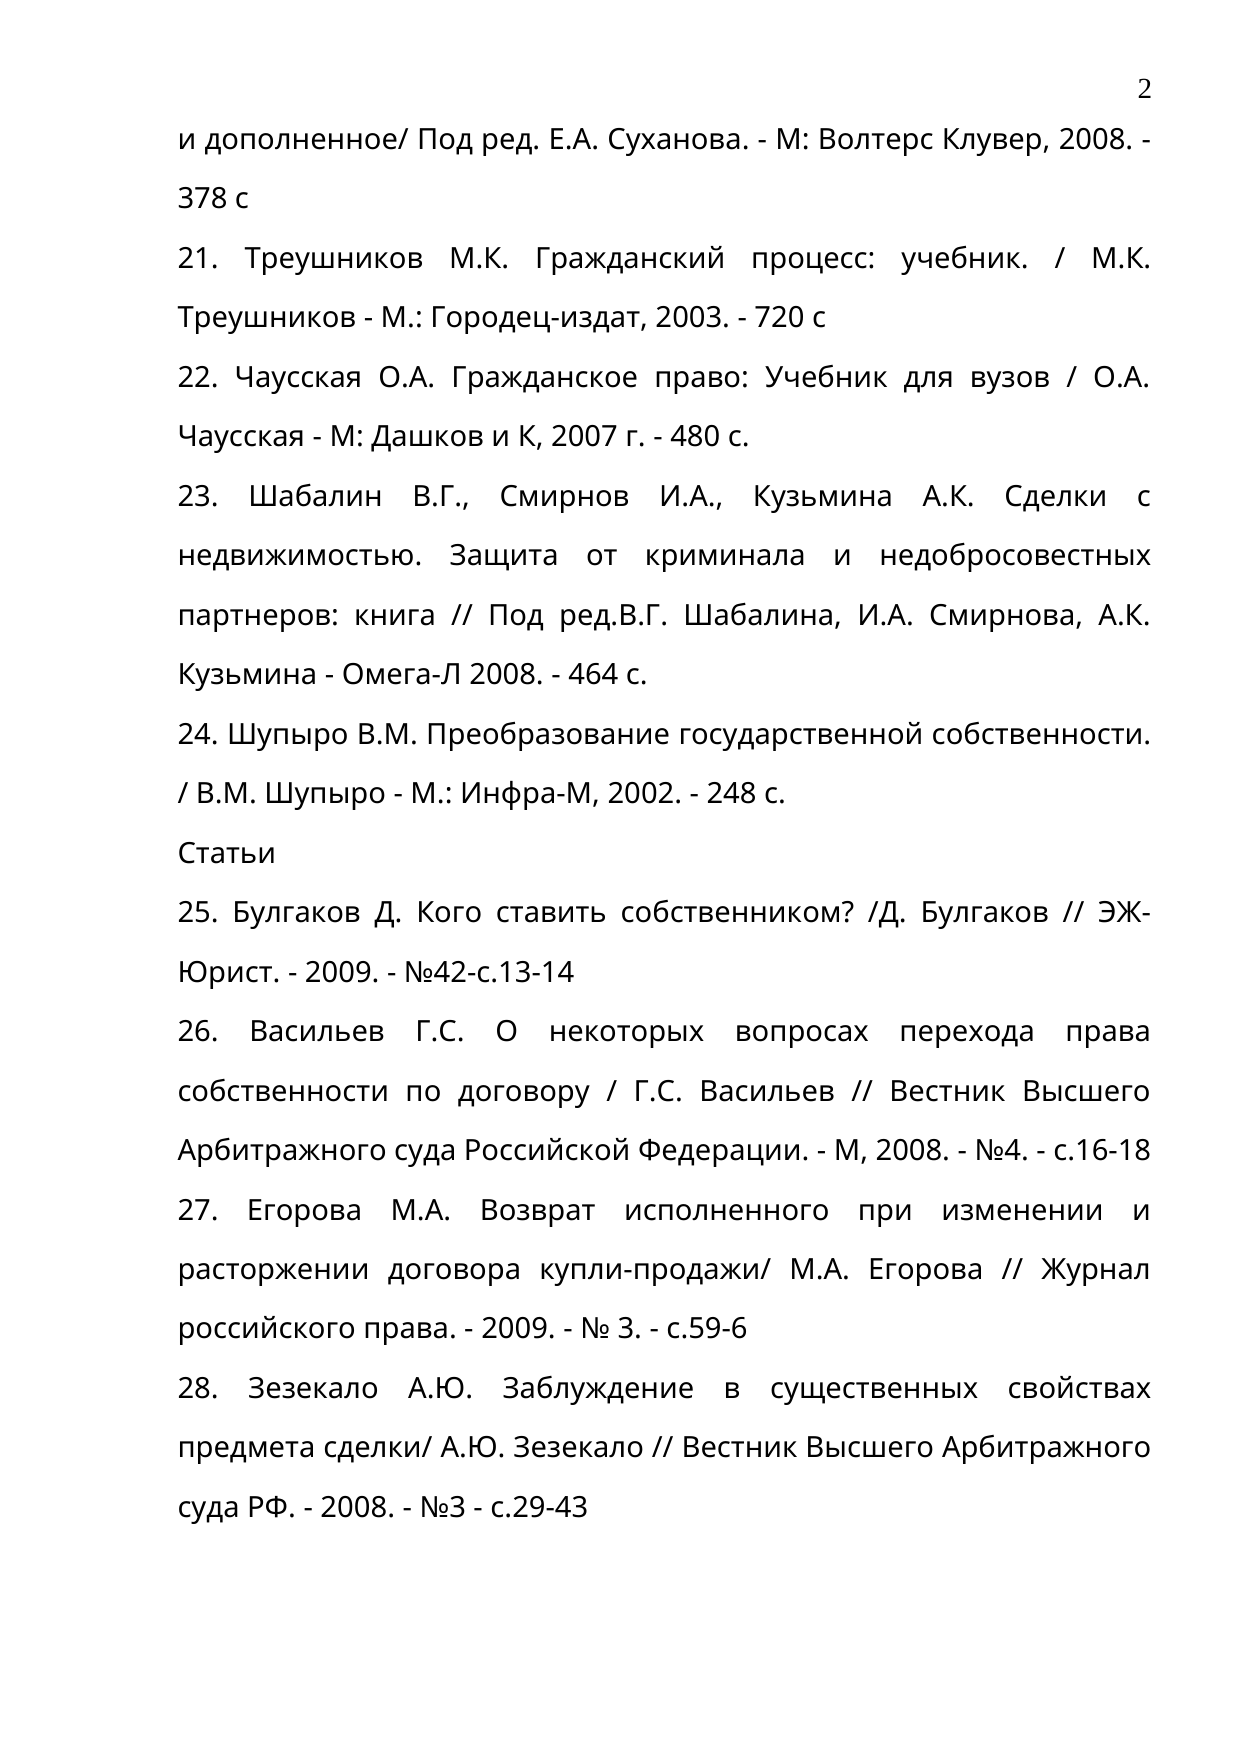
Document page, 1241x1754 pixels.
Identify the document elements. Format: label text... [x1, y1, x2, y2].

text 27. Егорова М.А. Возврат исполненного при изменении и расторжении договора купли-продажи/ М.А. Егорова // Журнал российского права. - 2009. - № 3. - с.59-6 [177, 1189, 1152, 1347]
text 23. Шабалин В.Г., Смирнов И.А., Кузьмина А.К. Сделки с недвижимостью. Защита от криминала и недобросовестных партнеров: книга // Под ред.В.Г. Шабалина, И.А. Смирнова, А.К. Кузьмина - Омега-Л 2008. - 464 с. [177, 475, 1152, 693]
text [177, 118, 1152, 217]
text 22. Чаусская О.А. Гражданское право: Учебник для вузов / О.А. Чаусская - М: Дашков и К, 2007 г. - 480 с. [177, 356, 1152, 455]
text 24. Шупыро В.М. Преобразование государственной собственности. / В.М. Шупыро - М.: Инфра-М, 2002. - 248 с. [177, 713, 1152, 812]
text 26. Васильев Г.С. О некоторых вопросах перехода права собственности по договору / Г.С. Васильев // Вестник Высшего Арбитражного суда Российской Федерации. - М, 2008. - №4. - с.16-18 [177, 1010, 1152, 1169]
text 25. Булгаков Д. Кого ставить собственником? /Д. Булгаков // ЭЖ-Юрист. - 2009. - №42-с.13-14 [177, 891, 1152, 991]
text 28. Зезекало А.Ю. Заблуждение в существенных свойствах предмета сделки/ А.Ю. Зезекало // Вестник Высшего Арбитражного суда РФ. - 2008. - №3 - с.29-43 [177, 1367, 1152, 1526]
text 21. Треушников М.К. Гражданский процесс: учебник. / М.К. Треушников - М.: Городец-издат, 2003. - 720 с [177, 237, 1152, 336]
text Статьи [177, 832, 1152, 872]
